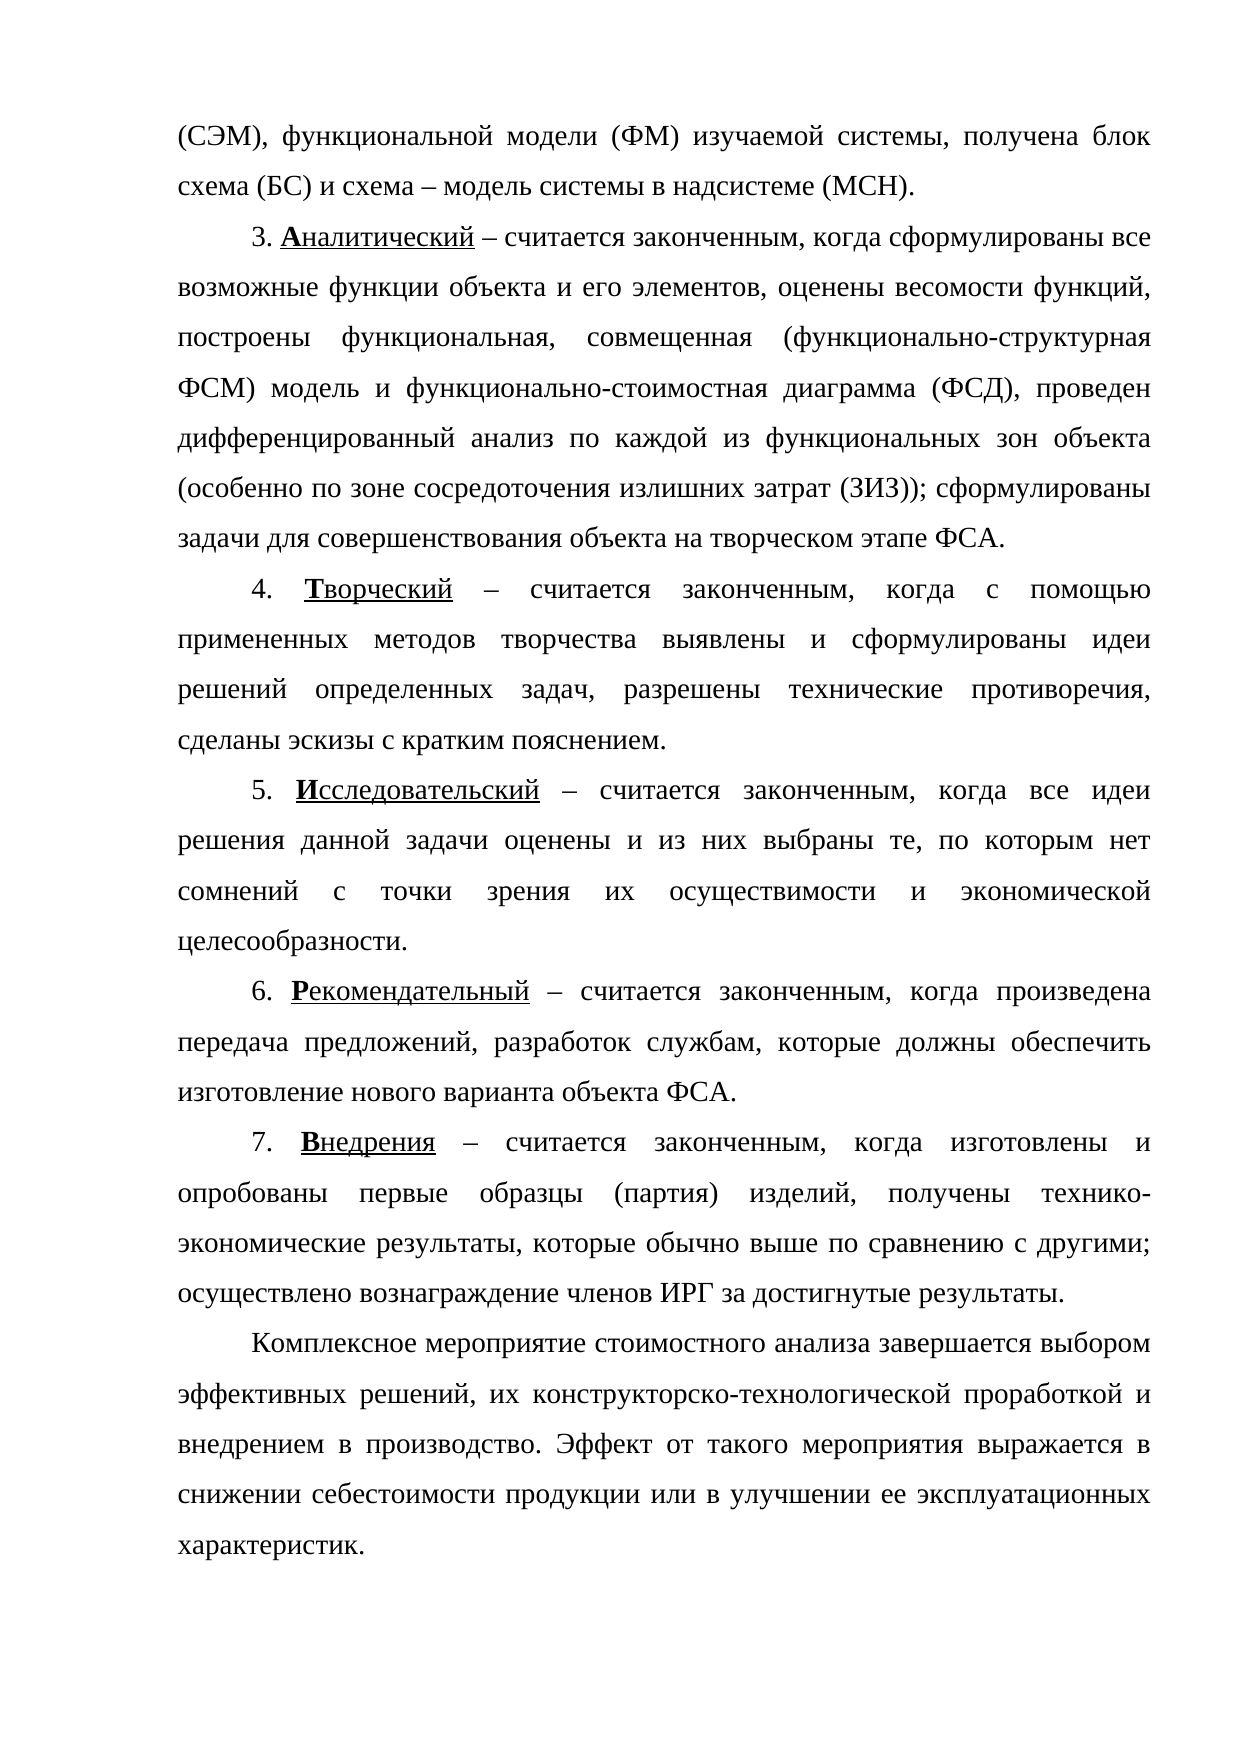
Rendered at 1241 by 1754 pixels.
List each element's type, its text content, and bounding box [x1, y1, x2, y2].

text Комплексное мероприятие стоимостного анализа завершается выбором эффективных решений, их конструкторско-технологической проработкой и внедрением в производство. Эффект от такого мероприятия выражается в снижении себестоимости продукции или в улучшении ее эксплуатационных характеристик. [177, 1326, 1152, 1560]
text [177, 118, 1152, 202]
text 5. Исследовательский – считается законченным, когда все идеи решения данной задачи оценены и из них выбраны те, по которым нет сомнений с точки зрения их осуществимости и экономической целесообразности. [177, 772, 1152, 957]
text 4. Творческий – считается законченным, когда с помощью примененных методов творчества выявлены и сформулированы идеи решений определенных задач, разрешены технические противоречия, сделаны эскизы с кратким пояснением. [177, 571, 1152, 755]
text 6. Рекомендательный – считается законченным, когда произведена передача предложений, разработок службам, которые должны обеспечить изготовление нового варианта объекта ФСА. [177, 973, 1152, 1108]
text 3. Аналитический – считается законченным, когда сформулированы все возможные функции объекта и его элементов, оценены весомости функций, построены функциональная, совмещенная (функционально-структурная ФСМ) модель и функционально-стоимостная диаграмма (ФСД), проведен дифференцированный анализ по каждой из функциональных зон объекта (особенно по зоне сосредоточения излишних затрат (ЗИЗ)); сформулированы задачи для совершенствования объекта на творческом этапе ФСА. [177, 219, 1152, 554]
text 7. Внедрения – считается законченным, когда изготовлены и опробованы первые образцы (партия) изделий, получены технико-экономические результаты, которые обычно выше по сравнению с другими; осуществлено вознаграждение членов ИРГ за достигнутые результаты. [177, 1124, 1152, 1309]
